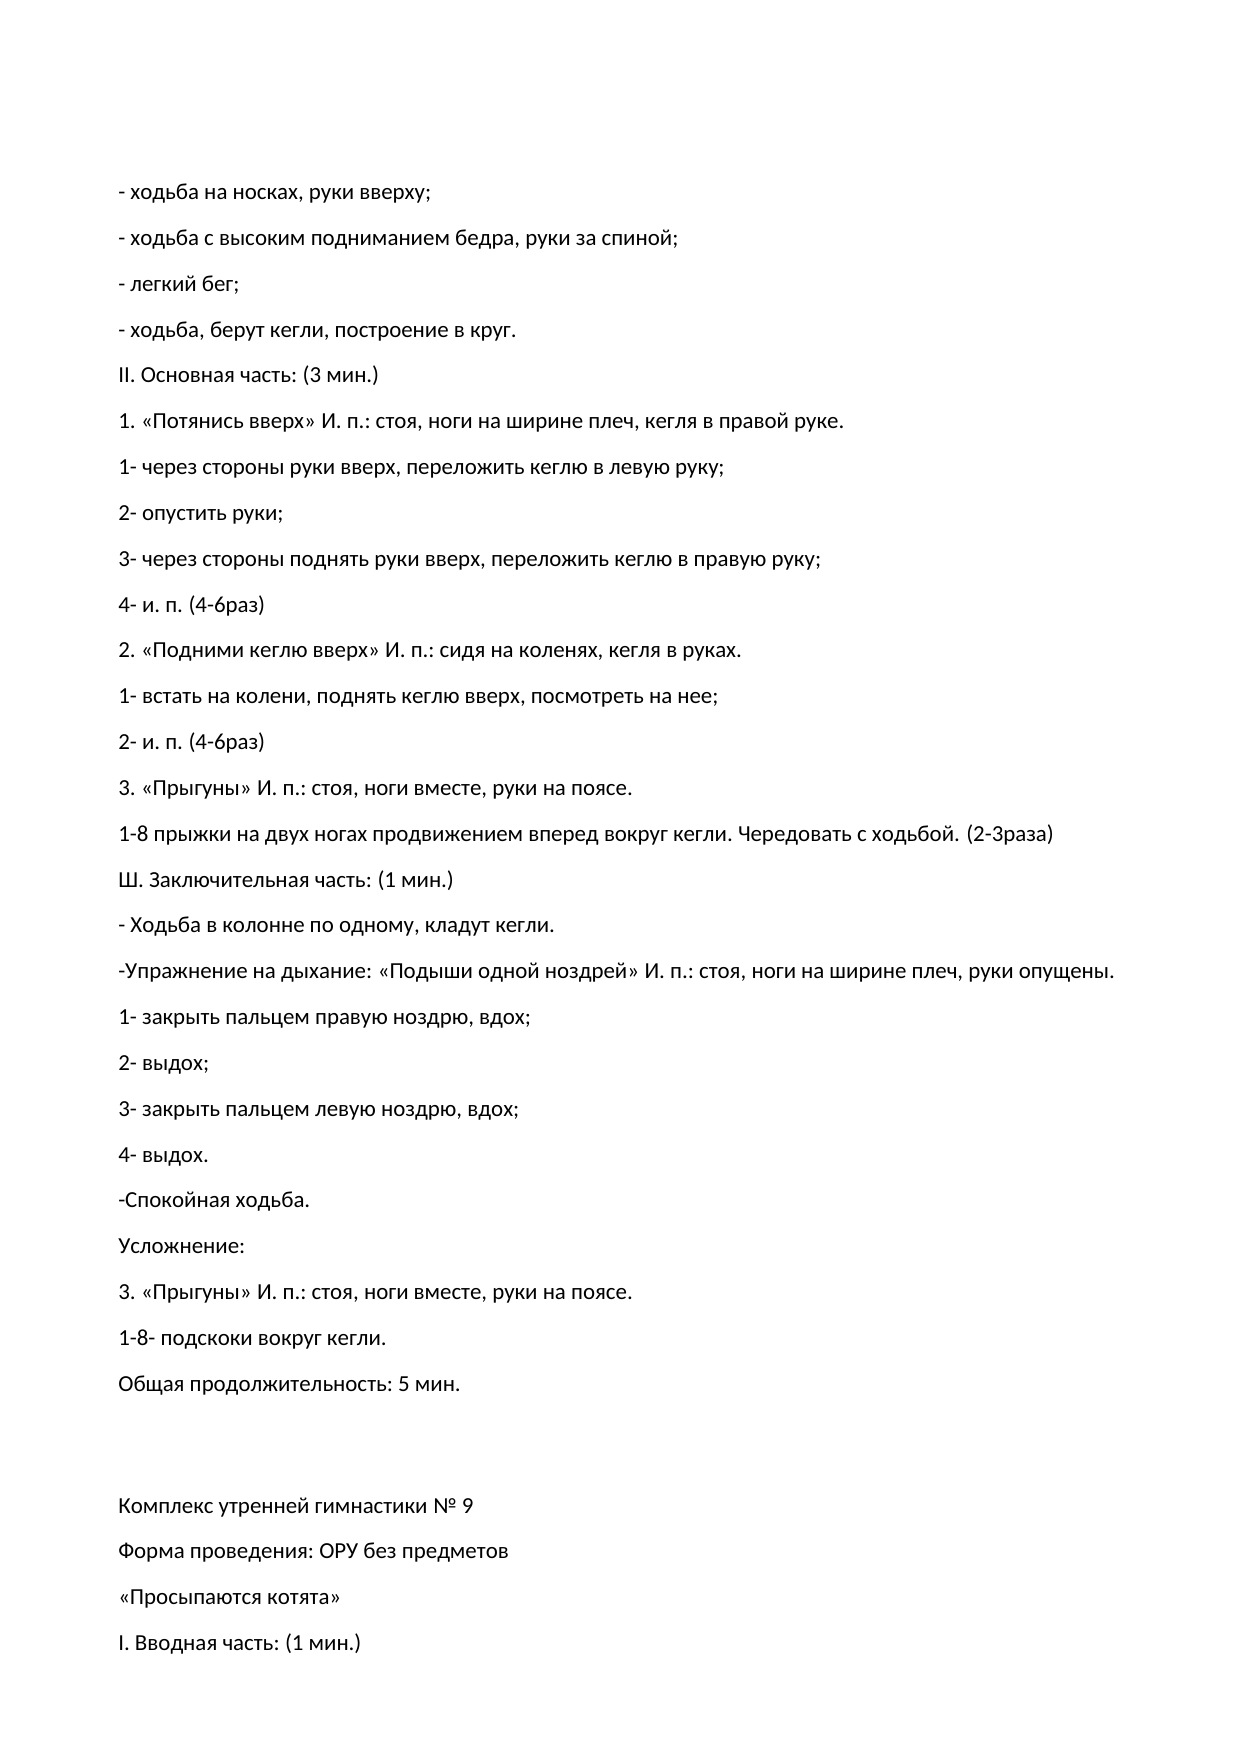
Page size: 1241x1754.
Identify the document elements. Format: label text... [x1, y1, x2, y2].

text -Спокойная ходьба. [118, 1186, 1122, 1213]
text II. Основная часть: (3 мин.) [118, 361, 1122, 388]
text Усложнение: [118, 1231, 1122, 1259]
text - Ходьба в колонне по одному, кладут кегли. [118, 911, 1122, 938]
text 3. «Прыгуны» И. п.: стоя, ноги вместе, руки на поясе. [118, 1277, 1122, 1305]
text 1- через стороны руки вверх, переложить кеглю в левую руку; [118, 452, 1122, 480]
text - ходьба с высоким подниманием бедра, руки за спиной; [118, 223, 1122, 251]
text 4- и. п. (4-6раз) [118, 590, 1122, 618]
text 2- опустить руки; [118, 498, 1122, 526]
text 1- закрыть пальцем правую ноздрю, вдох; [118, 1002, 1122, 1030]
text Комплекс утренней гимнастики № 9 [118, 1491, 1122, 1519]
text - ходьба на носках, руки вверху; [118, 177, 1122, 205]
text 1- встать на колени, поднять кеглю вверх, посмотреть на нее; [118, 681, 1122, 709]
text «Просыпаются котята» [118, 1582, 1122, 1610]
text 2- выдох; [118, 1048, 1122, 1076]
text 3. «Прыгуны» И. п.: стоя, ноги вместе, руки на поясе. [118, 773, 1122, 801]
text - ходьба, берут кегли, построение в круг. [118, 315, 1122, 343]
text I. Вводная часть: (1 мин.) [118, 1628, 1122, 1656]
text 3- закрыть пальцем левую ноздрю, вдох; [118, 1094, 1122, 1122]
text Ш. Заключительная часть: (1 мин.) [118, 865, 1122, 893]
text Общая продолжительность: 5 мин. [118, 1369, 1122, 1397]
text - легкий бег; [118, 269, 1122, 297]
text 1-8- подскоки вокруг кегли. [118, 1323, 1122, 1351]
text -Упражнение на дыхание: «Подыши одной ноздрей» И. п.: стоя, ноги на ширине плеч, руки опущены. [118, 956, 1122, 984]
text 2. «Подними кеглю вверх» И. п.: сидя на коленях, кегля в руках. [118, 636, 1122, 663]
text Форма проведения: ОРУ без предметов [118, 1537, 1122, 1564]
text 2- и. п. (4-6раз) [118, 727, 1122, 755]
text 1-8 прыжки на двух ногах продвижением вперед вокруг кегли. Чередовать с ходьбой. (2-3раза) [118, 819, 1122, 847]
text 4- выдох. [118, 1140, 1122, 1168]
text 1. «Потянись вверх» И. п.: стоя, ноги на ширине плеч, кегля в правой руке. [118, 406, 1122, 434]
text 3- через стороны поднять руки вверх, переложить кеглю в правую руку; [118, 544, 1122, 572]
